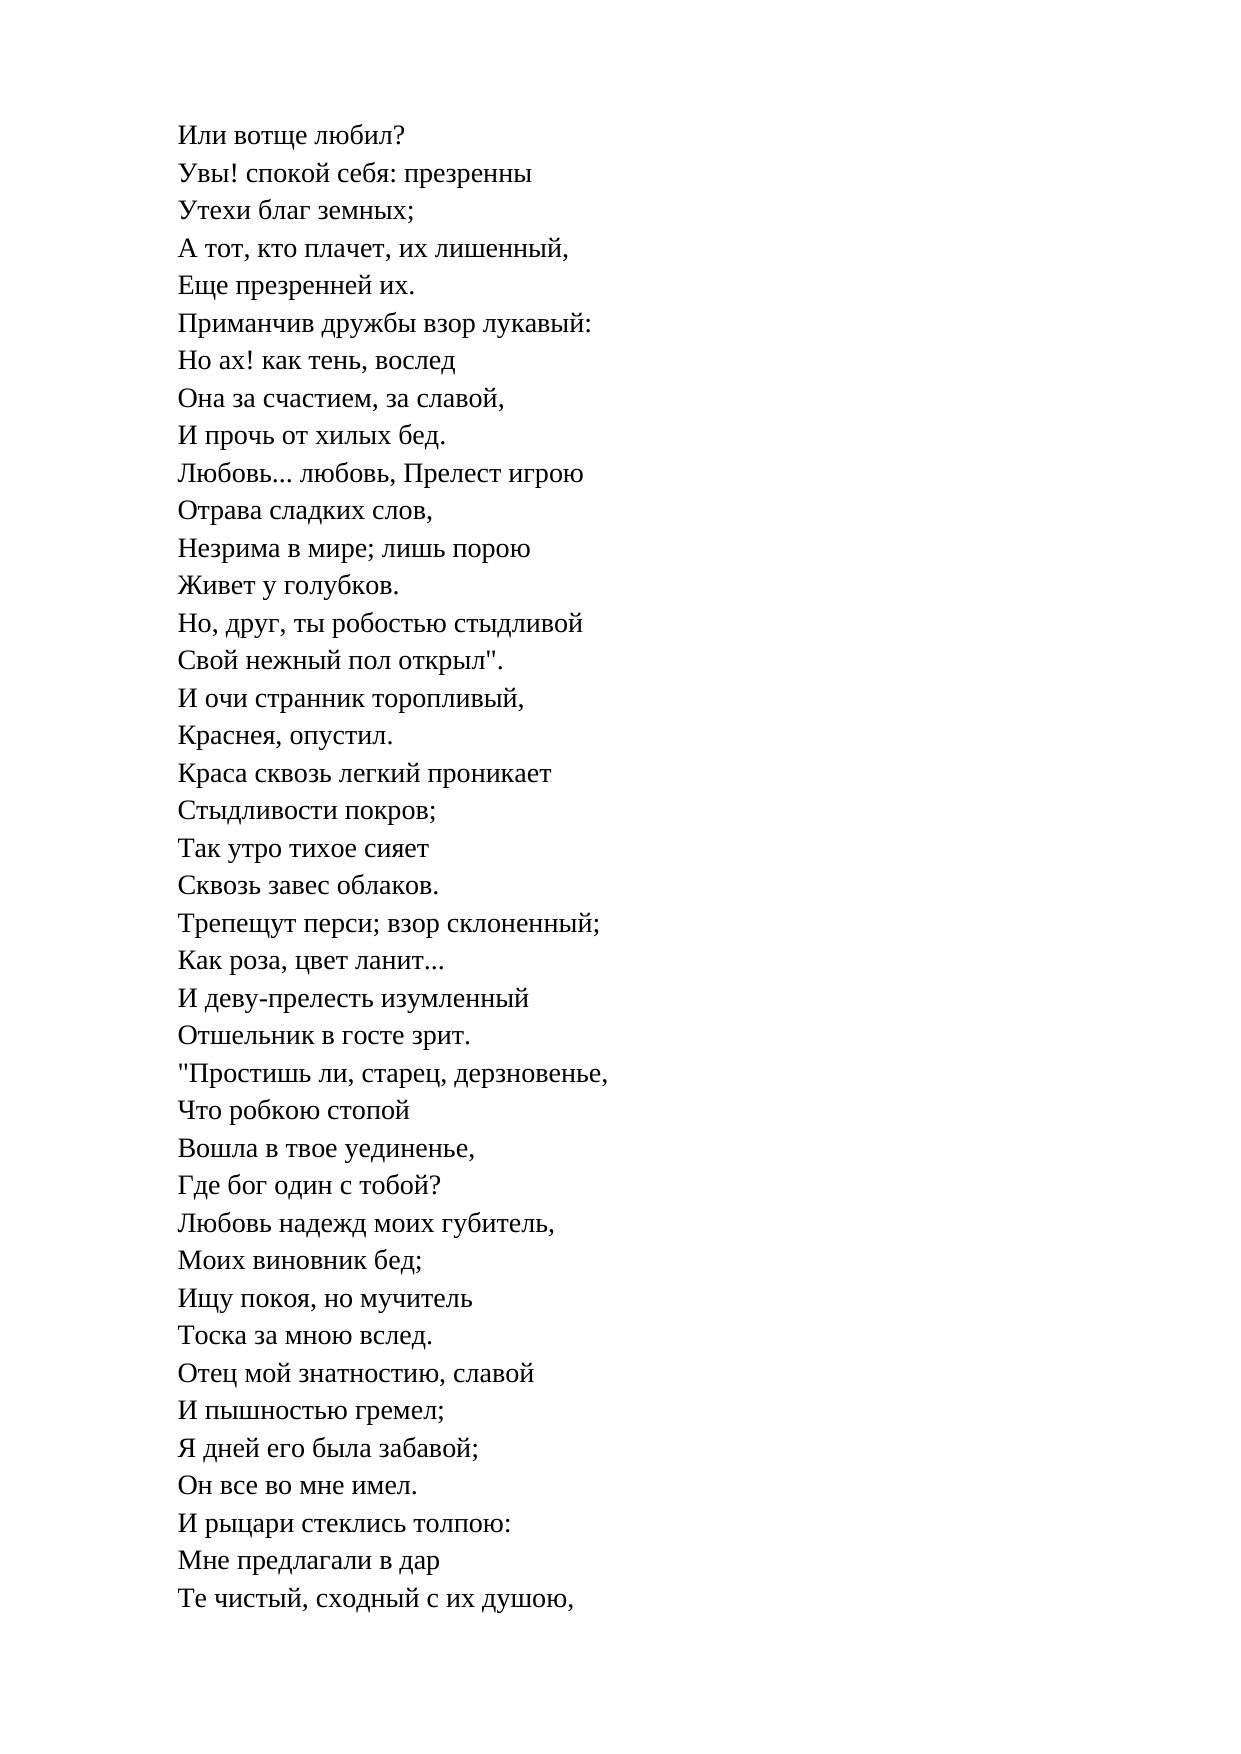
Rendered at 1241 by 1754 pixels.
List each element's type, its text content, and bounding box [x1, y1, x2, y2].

text Увы! спокой себя: презренны [177, 156, 1152, 188]
text Отшельник в госте зрит. [177, 1018, 1152, 1051]
text Любовь... любовь, Прелест игрою [177, 456, 1152, 488]
text Приманчив дружбы взор лукавый: [177, 306, 1152, 338]
text Вошла в твое уединенье, [177, 1131, 1152, 1163]
text Ищу покоя, но мучитель [177, 1281, 1152, 1313]
text "Простишь ли, старец, дерзновенье, [177, 1056, 1152, 1088]
text Как роза, цвет ланит... [177, 943, 1152, 976]
text Но, друг, ты робостью стыдливой [177, 606, 1152, 638]
text Моих виновник бед; [177, 1243, 1152, 1276]
text Живет у голубков. [177, 568, 1152, 601]
text И рыцари стеклись толпою: [177, 1506, 1152, 1538]
text А тот, кто плачет, их лишенный, [177, 231, 1152, 263]
text Еще презренней их. [177, 268, 1152, 301]
text Где бог один с тобой? [177, 1168, 1152, 1201]
text Что робкою стопой [177, 1093, 1152, 1126]
text Те чистый, сходный с их душою, [177, 1581, 1152, 1613]
text Свой нежный пол открыл". [177, 643, 1152, 676]
text Он все во мне имел. [177, 1468, 1152, 1501]
text Любовь надежд моих губитель, [177, 1206, 1152, 1238]
text Краса сквозь легкий проникает [177, 756, 1152, 788]
text И прочь от хилых бед. [177, 418, 1152, 451]
text Но ах! как тень, вослед [177, 343, 1152, 376]
text Отрава сладких слов, [177, 493, 1152, 526]
text Так утро тихое сияет [177, 831, 1152, 863]
text Стыдливости покров; [177, 793, 1152, 826]
text И очи странник торопливый, [177, 681, 1152, 713]
text Мне предлагали в дар [177, 1543, 1152, 1576]
text И пышностью гремел; [177, 1393, 1152, 1426]
text Незрима в мире; лишь порою [177, 531, 1152, 563]
text Трепещут перси; взор склоненный; [177, 906, 1152, 938]
text Она за счастием, за славой, [177, 381, 1152, 413]
text Или вотще любил? [177, 118, 1152, 151]
text Утехи благ земных; [177, 193, 1152, 226]
text Сквозь завес облаков. [177, 868, 1152, 901]
text И деву-прелесть изумленный [177, 981, 1152, 1013]
text Краснея, опустил. [177, 718, 1152, 751]
text Отец мой знатностию, славой [177, 1356, 1152, 1388]
text Я дней его была забавой; [177, 1431, 1152, 1463]
text Тоска за мною вслед. [177, 1318, 1152, 1351]
